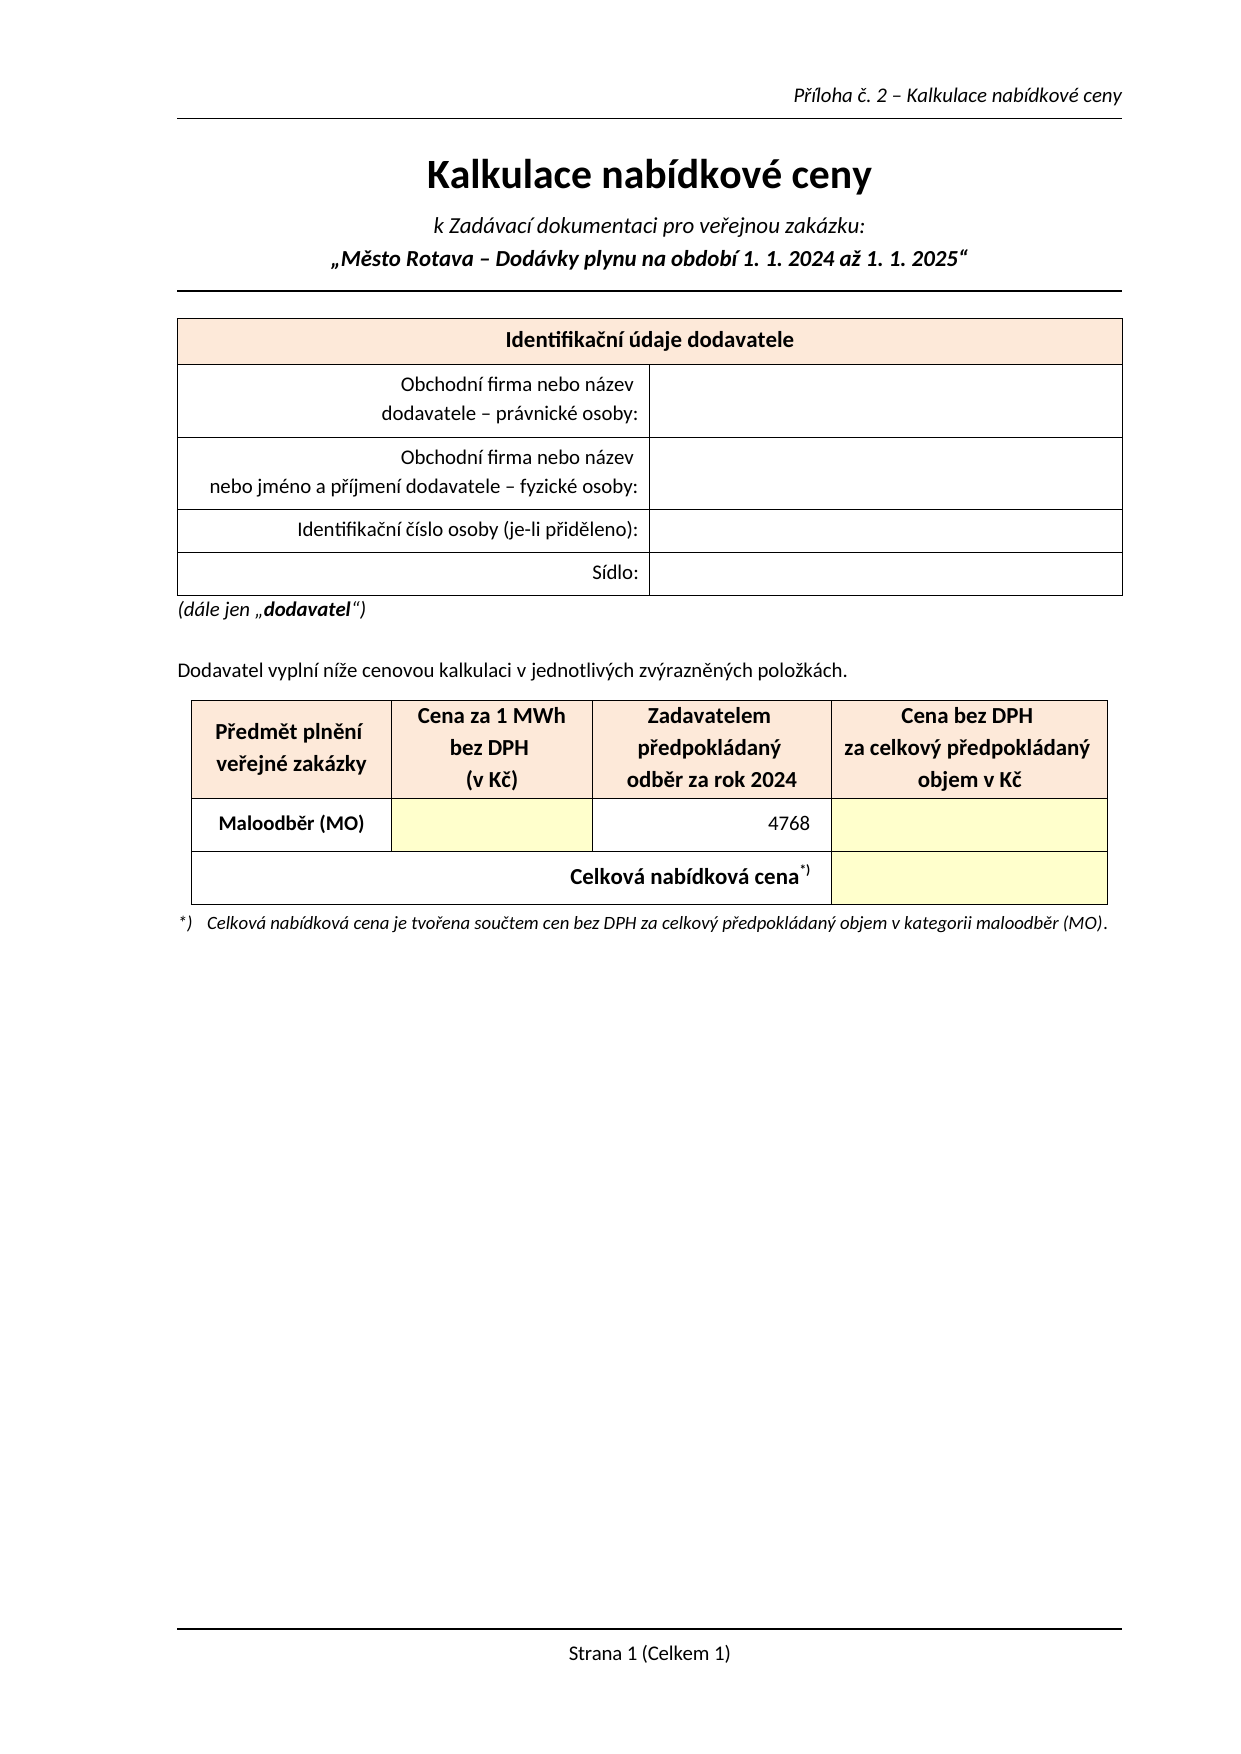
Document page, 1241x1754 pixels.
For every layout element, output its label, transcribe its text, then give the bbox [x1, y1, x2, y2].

table_header Cena za 1 MWh bez DPH (v Kč) [392, 701, 592, 798]
text Dodavatel vyplní níže cenovou kalkulaci v jednotlivých zvýrazněných položkách. [177, 657, 1122, 683]
table_header Cena bez DPH za celkový předpokládaný objem v Kč [832, 701, 1107, 798]
table_cell Celková nabídková cena*) [192, 852, 831, 904]
table_header Identifikační údaje dodavatele [178, 319, 1122, 364]
table_cell [832, 852, 1107, 904]
table_header Zadavatelem předpokládaný odběr za rok 2024 [593, 701, 831, 798]
table_cell [832, 799, 1107, 851]
table_cell [650, 365, 1122, 437]
table_cell 4768 [593, 799, 831, 851]
table_cell Maloodběr (MO) [192, 799, 391, 851]
text (dále jen „dodavatel“) [177, 596, 1122, 622]
table_cell [392, 799, 592, 851]
text Kalkulace nabídkové ceny [177, 148, 1122, 198]
table_cell [650, 510, 1122, 552]
table_cell Identifikační číslo osoby (je-li přiděleno): [178, 510, 649, 552]
table_cell [650, 438, 1122, 509]
table_cell Sídlo: [178, 553, 649, 595]
table_cell Obchodní firma nebo název nebo jméno a příjmení dodavatele – fyzické osoby: [178, 438, 649, 509]
text k Zadávací dokumentaci pro veřejnou zakázku: [177, 211, 1122, 239]
table_header Předmět plnění veřejné zakázky [192, 701, 391, 798]
text *) Celková nabídková cena je tvořena součtem cen bez DPH za celkový předpokládaný objem v kategorii maloodběr (MO). [177, 911, 1122, 934]
table_cell Obchodní firma nebo název dodavatele – právnické osoby: [178, 365, 649, 437]
text „Město Rotava – Dodávky plynu na období 1. 1. 2024 až 1. 1. 2025“ [177, 244, 1122, 273]
table_cell [650, 553, 1122, 595]
